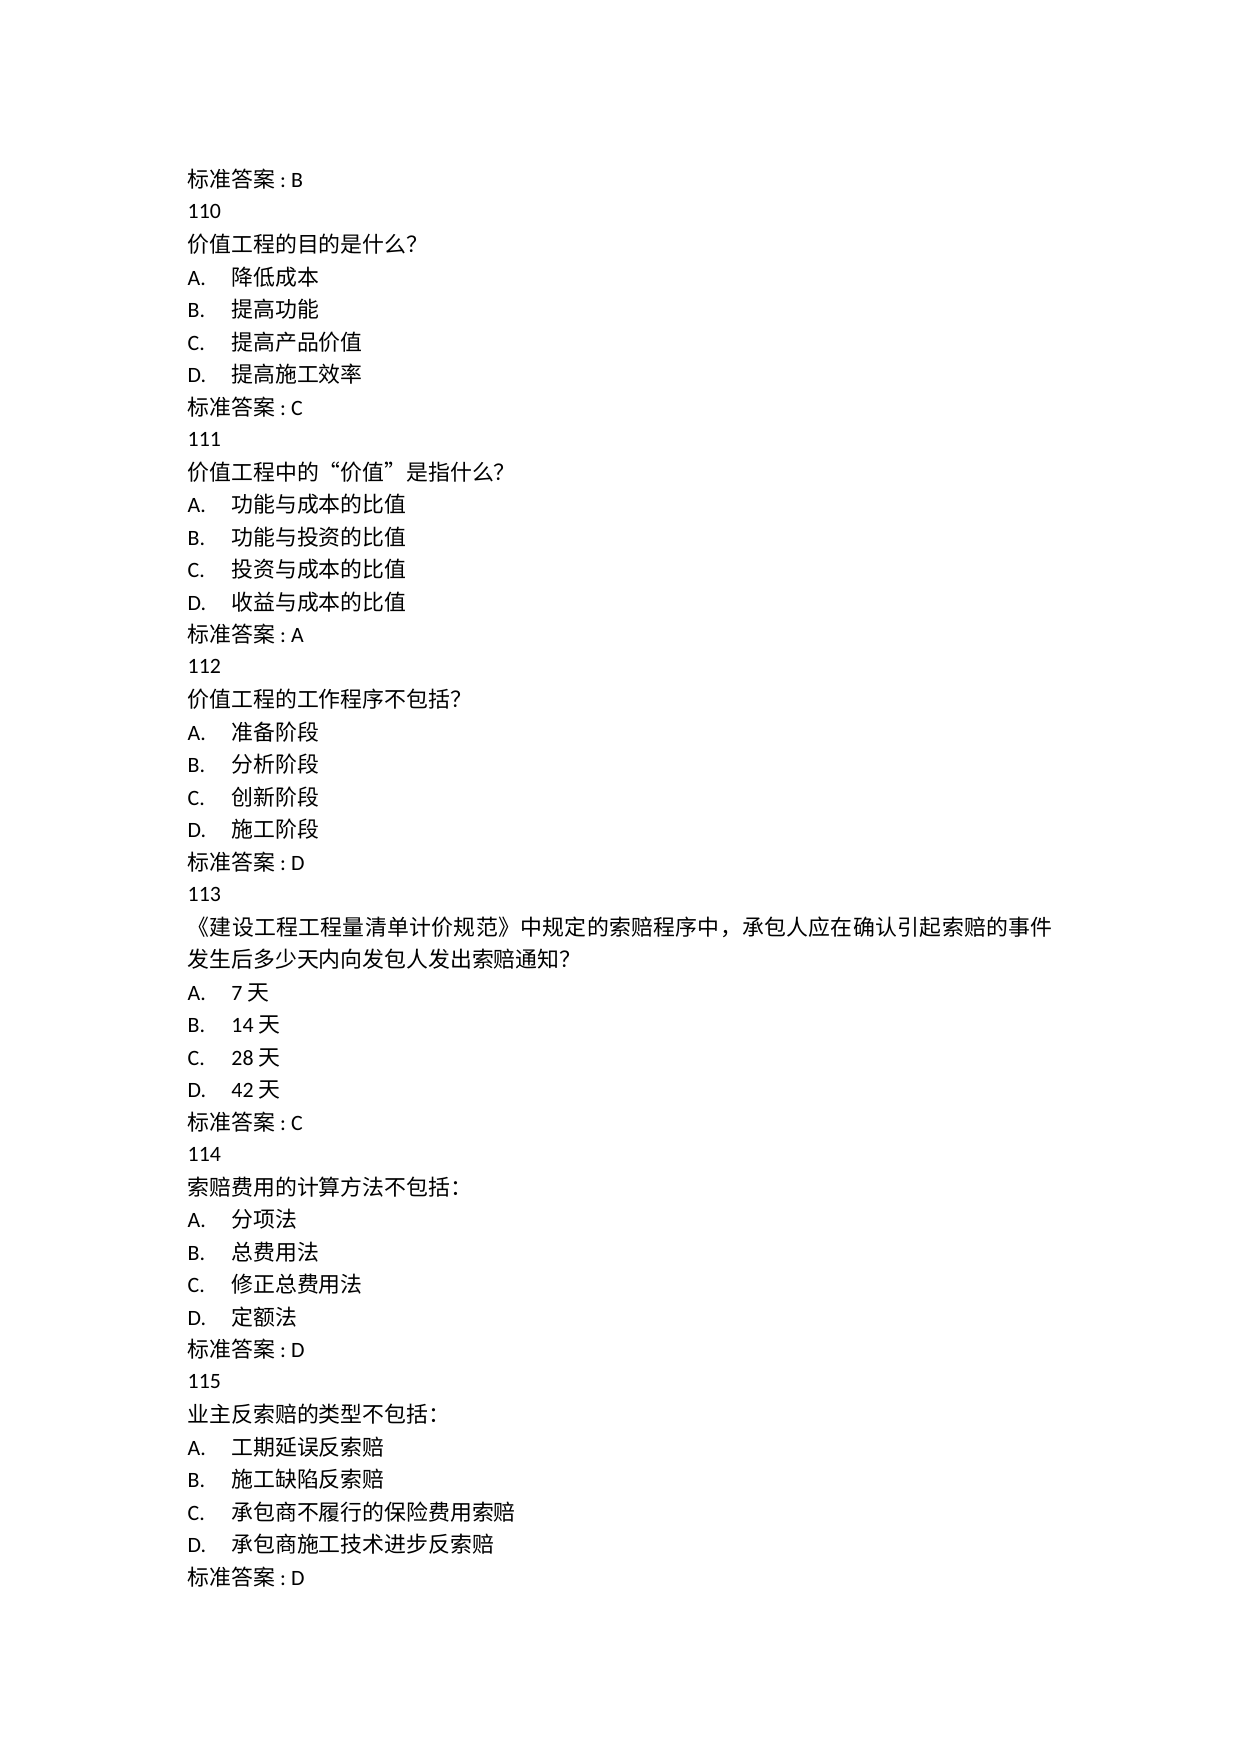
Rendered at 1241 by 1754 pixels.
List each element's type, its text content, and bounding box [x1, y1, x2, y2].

text C. 承包商不履行的保险费用索赔 [187, 1494, 1053, 1527]
text 110 [187, 194, 1053, 227]
text 《建设工程工程量清单计价规范》中规定的索赔程序中，承包人应在确认引起索赔的事件发生后多少天内向发包人发出索赔通知？ [187, 909, 1053, 974]
text 价值工程的工作程序不包括？ [187, 682, 1053, 714]
text 价值工程中的“价值”是指什么？ [187, 454, 1053, 487]
text B. 分析阶段 [187, 747, 1053, 779]
text D. 施工阶段 [187, 812, 1053, 844]
text 113 [187, 877, 1053, 909]
text 标准答案 : C [187, 389, 1053, 422]
text C. 修正总费用法 [187, 1267, 1053, 1299]
text 价值工程的目的是什么？ [187, 227, 1053, 259]
text D. 收益与成本的比值 [187, 584, 1053, 617]
text A. 工期延误反索赔 [187, 1429, 1053, 1462]
text B. 14天 [187, 1007, 1053, 1039]
text B. 功能与投资的比值 [187, 519, 1053, 552]
text 业主反索赔的类型不包括： [187, 1397, 1053, 1429]
text B. 总费用法 [187, 1234, 1053, 1267]
text A. 降低成本 [187, 259, 1053, 292]
text D. 定额法 [187, 1299, 1053, 1332]
text 标准答案 : D [187, 1559, 1053, 1592]
text 标准答案 : B [187, 162, 1053, 194]
text 标准答案 : D [187, 1332, 1053, 1364]
text A. 准备阶段 [187, 714, 1053, 747]
text D. 42天 [187, 1072, 1053, 1104]
text 114 [187, 1137, 1053, 1169]
text 112 [187, 649, 1053, 682]
text 115 [187, 1364, 1053, 1397]
text 索赔费用的计算方法不包括： [187, 1169, 1053, 1202]
text D. 承包商施工技术进步反索赔 [187, 1527, 1053, 1559]
text C. 28天 [187, 1039, 1053, 1072]
text D. 提高施工效率 [187, 357, 1053, 389]
text B. 施工缺陷反索赔 [187, 1462, 1053, 1494]
text C. 创新阶段 [187, 779, 1053, 812]
text 标准答案 : A [187, 617, 1053, 649]
text A. 7天 [187, 974, 1053, 1007]
text 标准答案 : D [187, 844, 1053, 877]
text 111 [187, 422, 1053, 454]
text B. 提高功能 [187, 292, 1053, 324]
text A. 功能与成本的比值 [187, 487, 1053, 519]
text A. 分项法 [187, 1202, 1053, 1234]
text 标准答案 : C [187, 1104, 1053, 1137]
text C. 提高产品价值 [187, 324, 1053, 357]
text C. 投资与成本的比值 [187, 552, 1053, 584]
